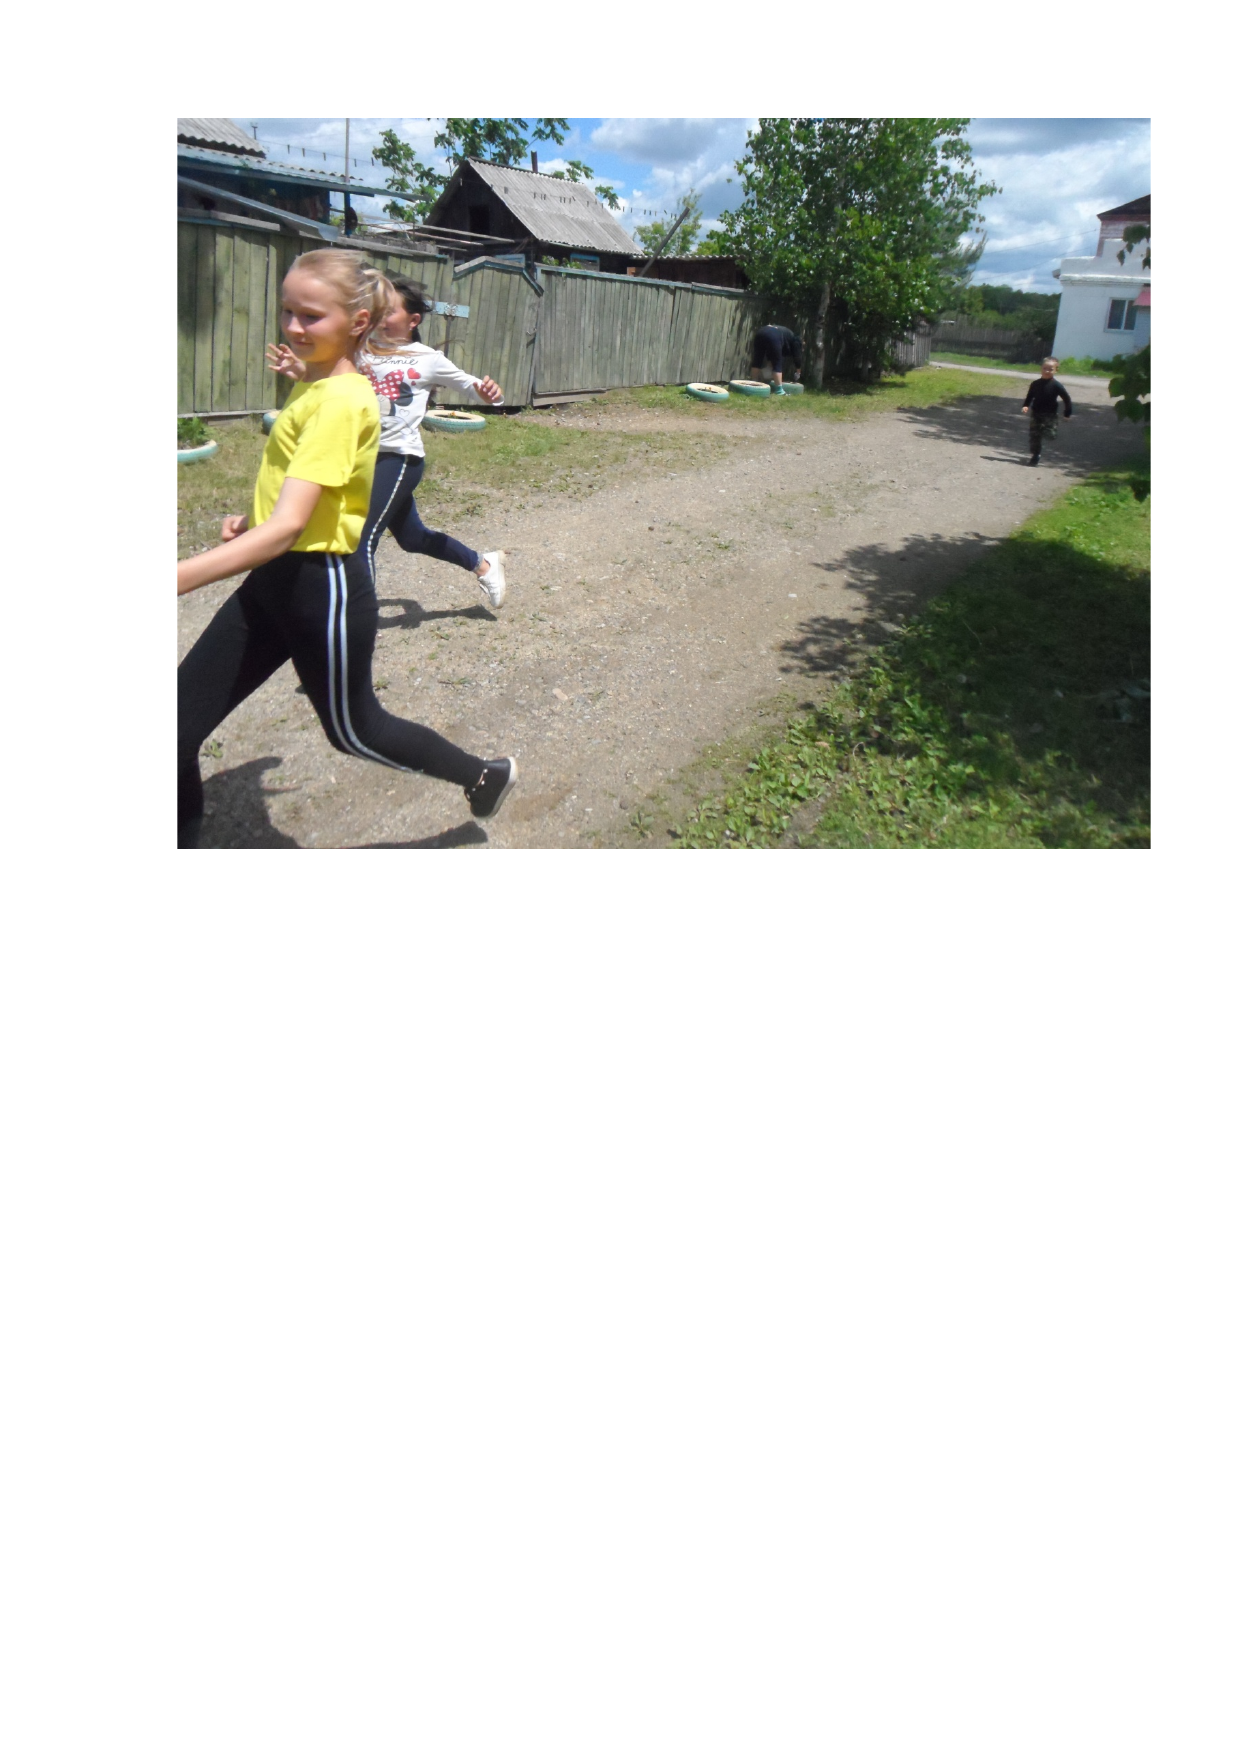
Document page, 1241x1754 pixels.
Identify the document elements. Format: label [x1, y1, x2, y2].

picture [177, 118, 1151, 849]
